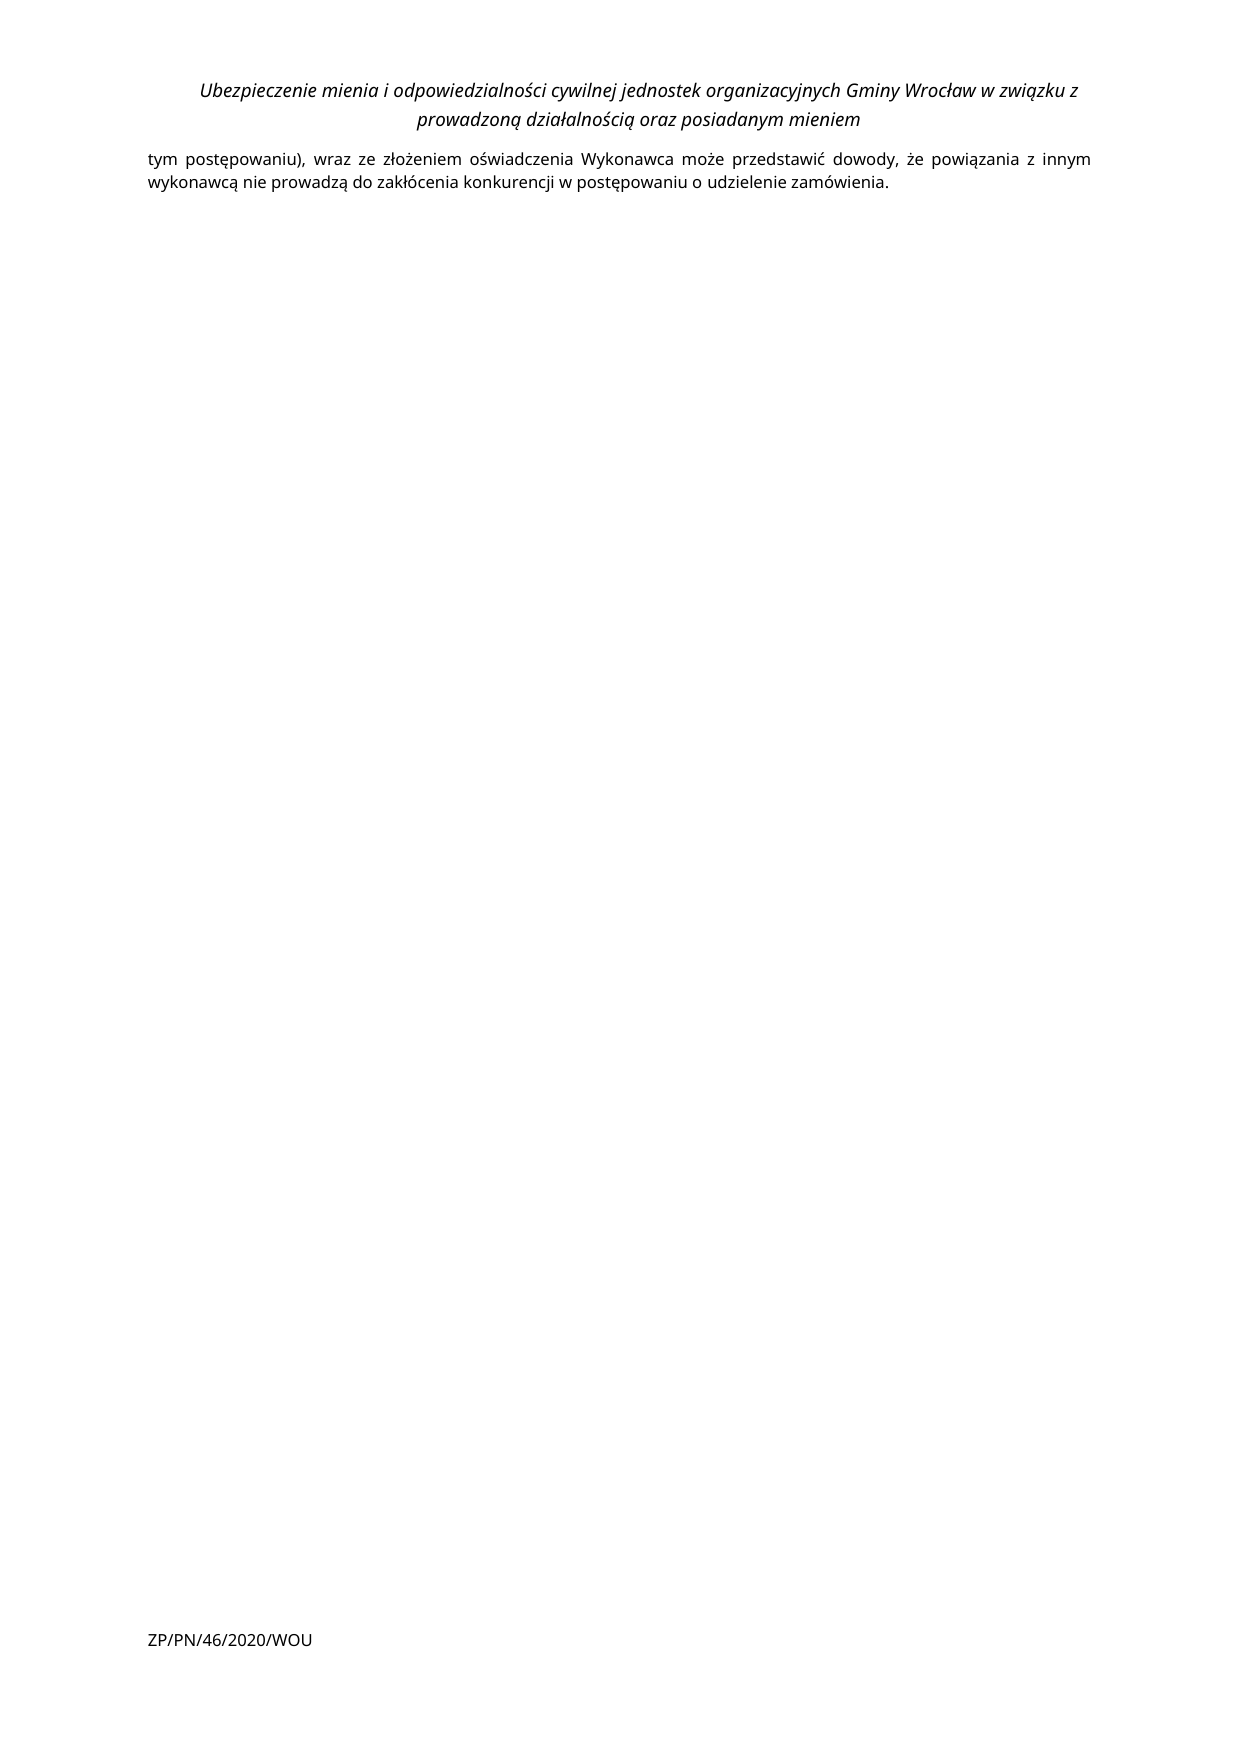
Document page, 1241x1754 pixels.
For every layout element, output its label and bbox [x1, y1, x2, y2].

text [148, 148, 1093, 193]
